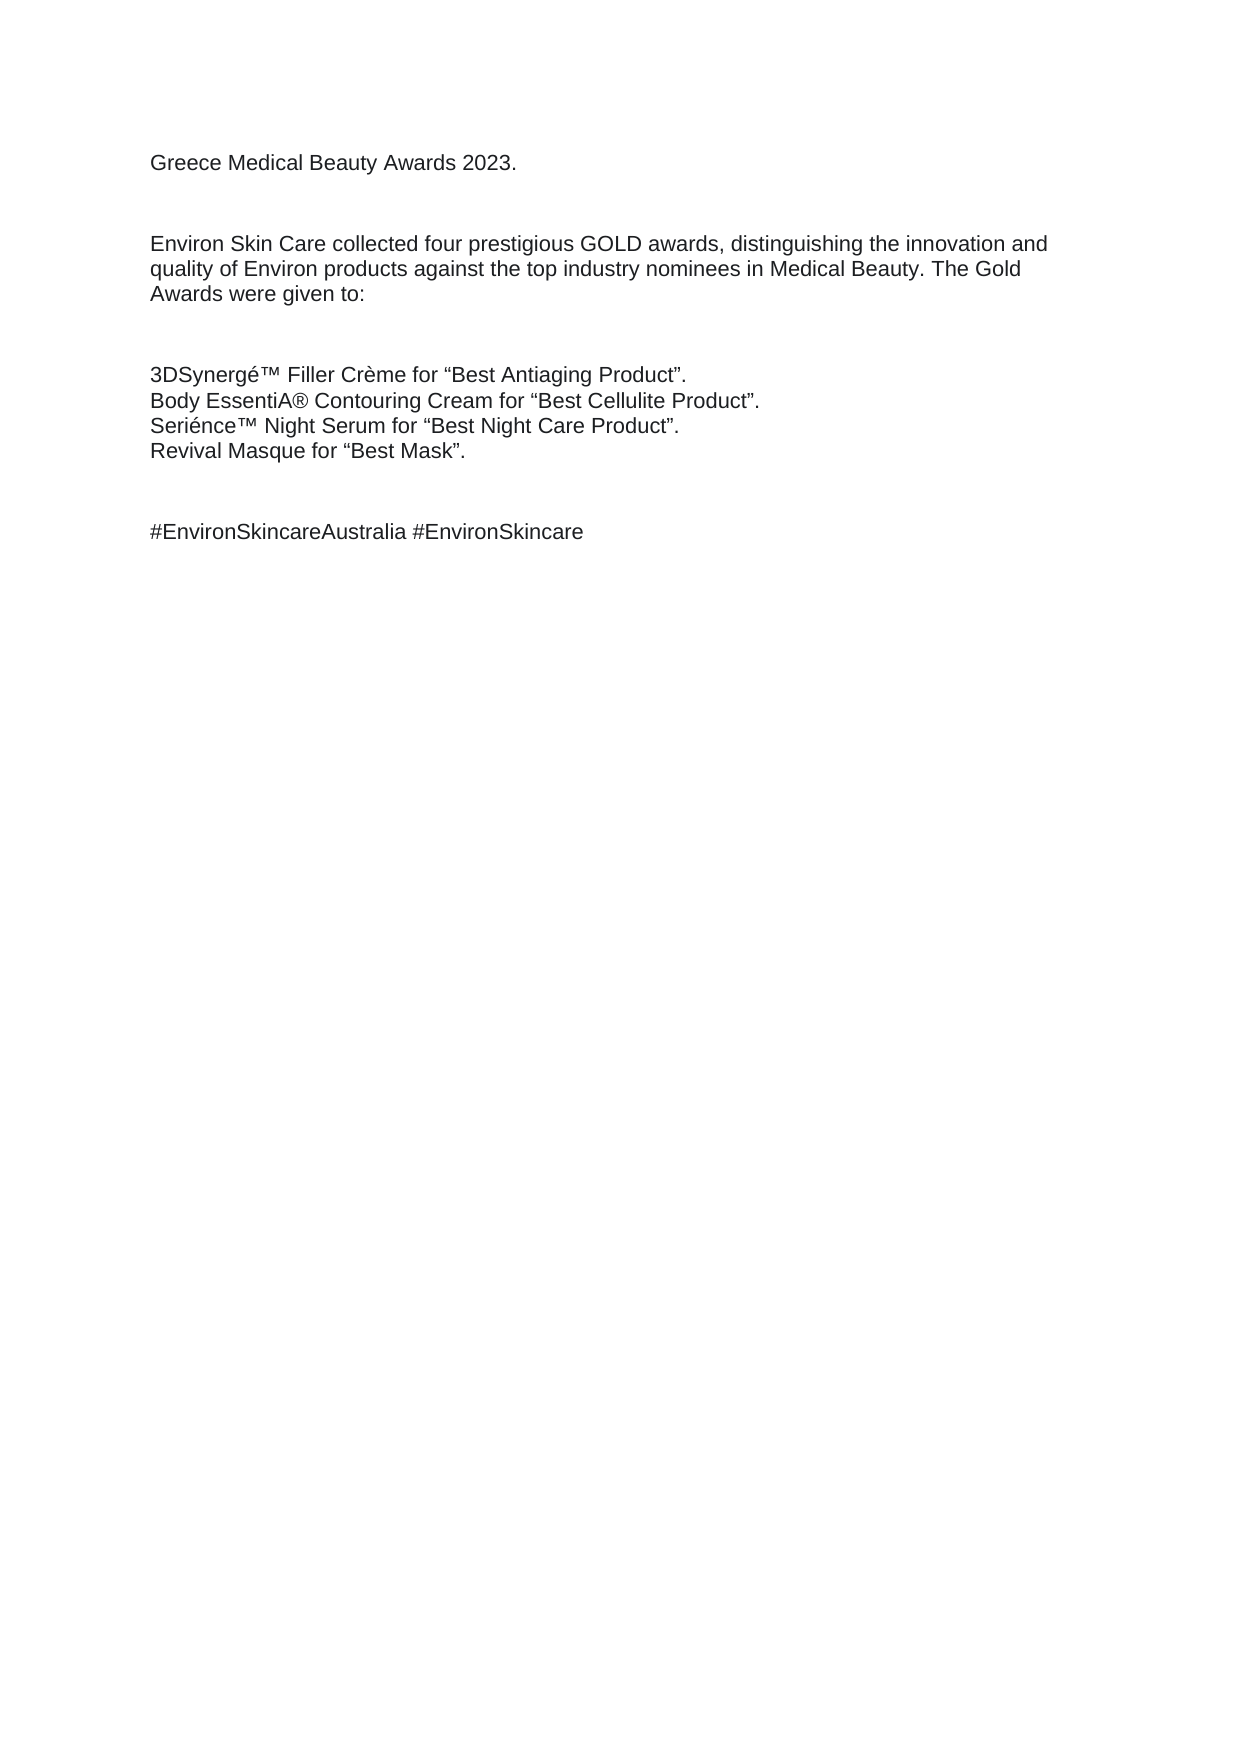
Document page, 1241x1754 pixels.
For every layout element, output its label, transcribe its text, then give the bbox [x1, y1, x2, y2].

text Greece Medical Beauty Awards 2023. [150, 150, 1090, 175]
text 3DSynergé™ Filler Crème for “Best Antiaging Product”. [150, 362, 1090, 387]
text #EnvironSkincareAustralia #EnvironSkincare [150, 519, 1090, 544]
text Environ Skin Care collected four prestigious GOLD awards, distinguishing the innovation and quality of Environ products against the top industry nominees in Medical Beauty. The Gold Awards were given to: [150, 231, 1090, 307]
text Body EssentiA® Contouring Cream for “Best Cellulite Product”. [150, 387, 1090, 413]
text Seriénce™ Night Serum for “Best Night Care Product”. [150, 413, 1090, 438]
text Revival Masque for “Best Mask”. [150, 438, 1090, 463]
